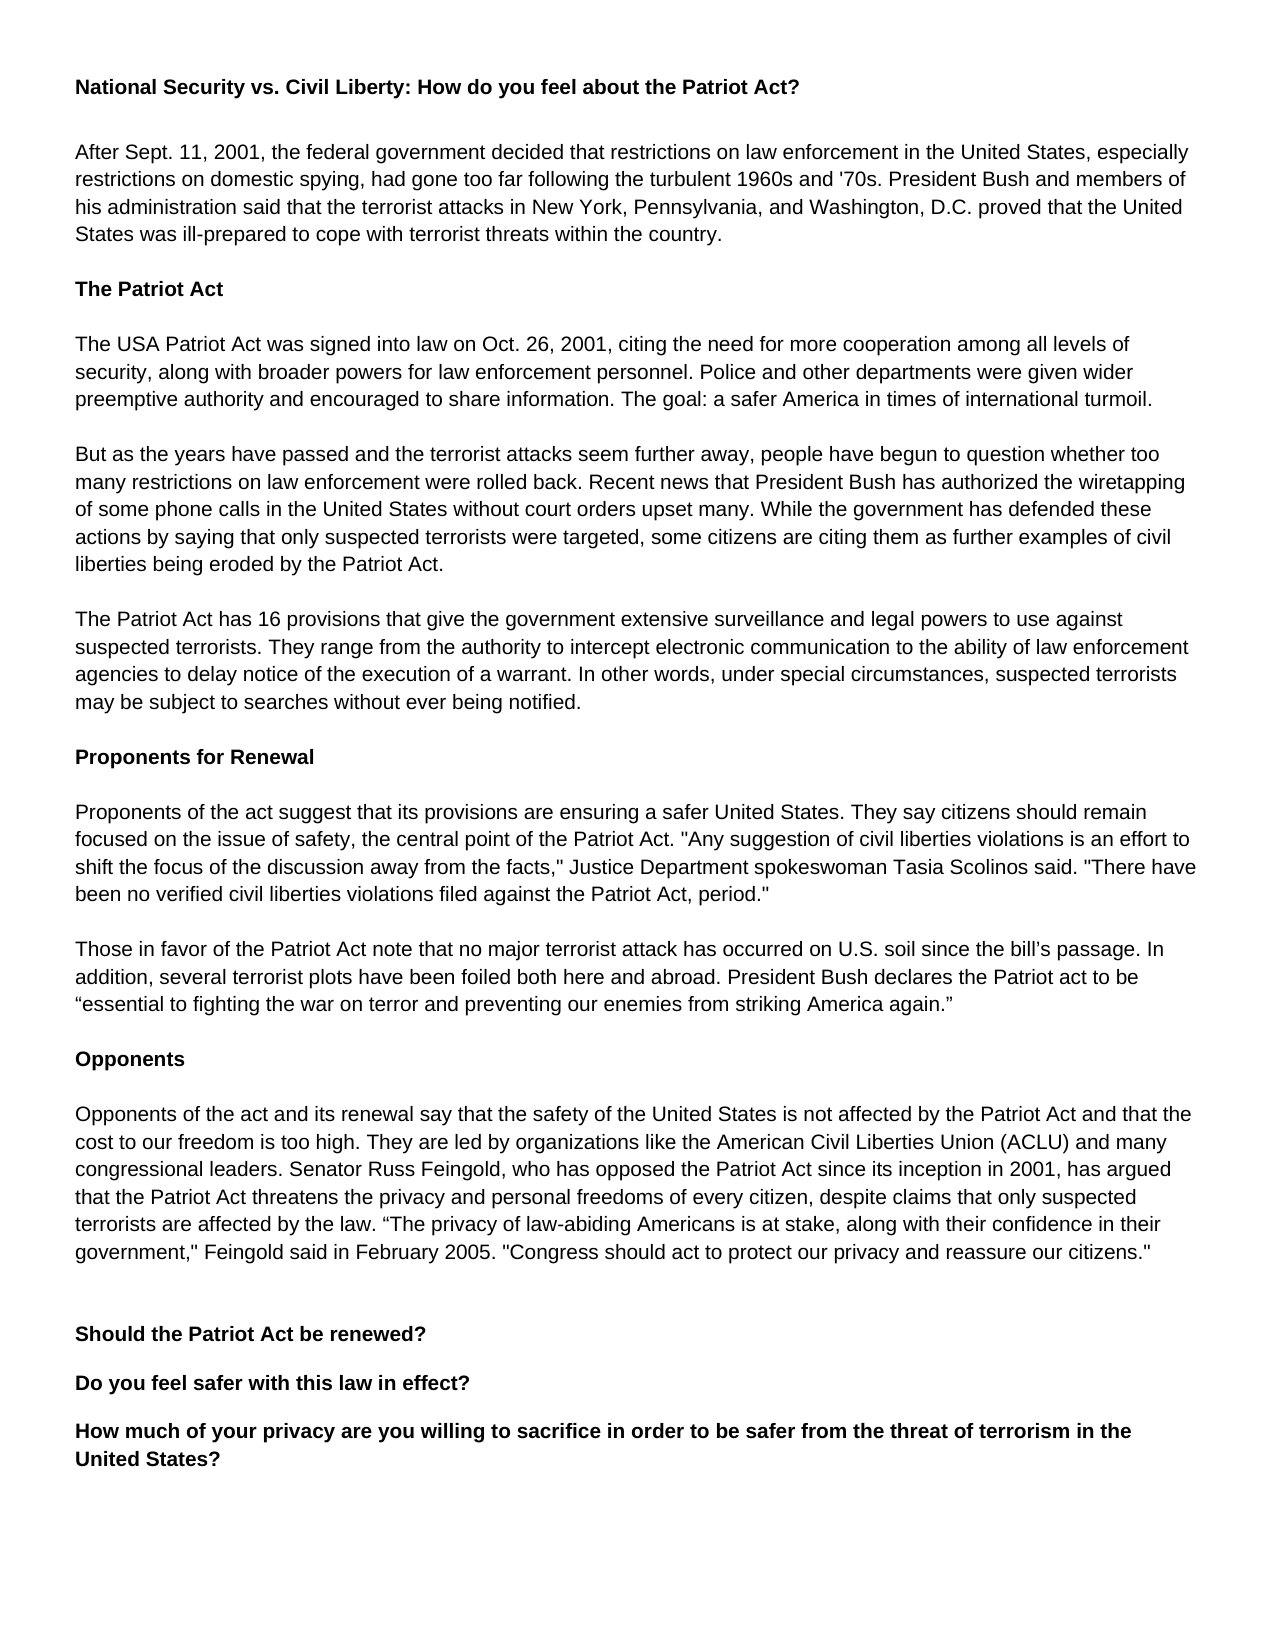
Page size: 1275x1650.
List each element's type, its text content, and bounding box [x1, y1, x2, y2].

text National Security vs. Civil Liberty: How do you feel about the Patriot Act? After Sept. 11, 2001, the federal government decided that restrictions on law enforcement in the United States, especially restrictions on domestic spying, had gone too far following the turbulent 1960s and '70s. President Bush and members of his administration said that the terrorist attacks in New York, Pennsylvania, and Washington, D.C. proved that the United States was ill-prepared to cope with terrorist threats within the country. The Patriot Act The USA Patriot Act was signed into law on Oct. 26, 2001, citing the need for more cooperation among all levels of security, along with broader powers for law enforcement personnel. Police and other departments were given wider preemptive authority and encouraged to share information. The goal: a safer America in times of international turmoil. But as the years have passed and the terrorist attacks seem further away, people have begun to question whether too many restrictions on law enforcement were rolled back. Recent news that President Bush has authorized the wiretapping of some phone calls in the United States without court orders upset many. While the government has defended these actions by saying that only suspected terrorists were targeted, some citizens are citing them as further examples of civil liberties being eroded by the Patriot Act. The Patriot Act has 16 provisions that give the government extensive surveillance and legal powers to use against suspected terrorists. They range from the authority to intercept electronic communication to the ability of law enforcement agencies to delay notice of the execution of a warrant. In other words, under special circumstances, suspected terrorists may be subject to searches without ever being notified. Proponents for Renewal Proponents of the act suggest that its provisions are ensuring a safer United States. They say citizens should remain focused on the issue of safety, the central point of the Patriot Act. "Any suggestion of civil liberties violations is an effort to shift the focus of the discussion away from the facts," Justice Department spokeswoman Tasia Scolinos said. "There have been no verified civil liberties violations filed against the Patriot Act, period." Those in favor of the Patriot Act note that no major terrorist attack has occurred on U.S. soil since the bill’s passage. In addition, several terrorist plots have been foiled both here and abroad. President Bush declares the Patriot act to be “essential to fighting the war on terror and preventing our enemies from striking America again.” Opponents Opponents of the act and its renewal say that the safety of the United States is not affected by the Patriot Act and that the cost to our freedom is too high. They are led by organizations like the American Civil Liberties Union (ACLU) and many congressional leaders. Senator Russ Feingold, who has opposed the Patriot Act since its inception in 2001, has argued that the Patriot Act threatens the privacy and personal freedoms of every citizen, despite claims that only suspected terrorists are affected by the law. “The privacy of law-abiding Americans is at stake, along with their confidence in their government," Feingold said in February 2005. "Congress should act to protect our privacy and reassure our citizens." Should the Patriot Act be renewed? [75, 75, 1200, 1346]
text Do you feel safer with this law in effect? [75, 1371, 1200, 1394]
text How much of your privacy are you willing to sacrifice in order to be safer from the threat of terrorism in the United States? [75, 1419, 1200, 1470]
